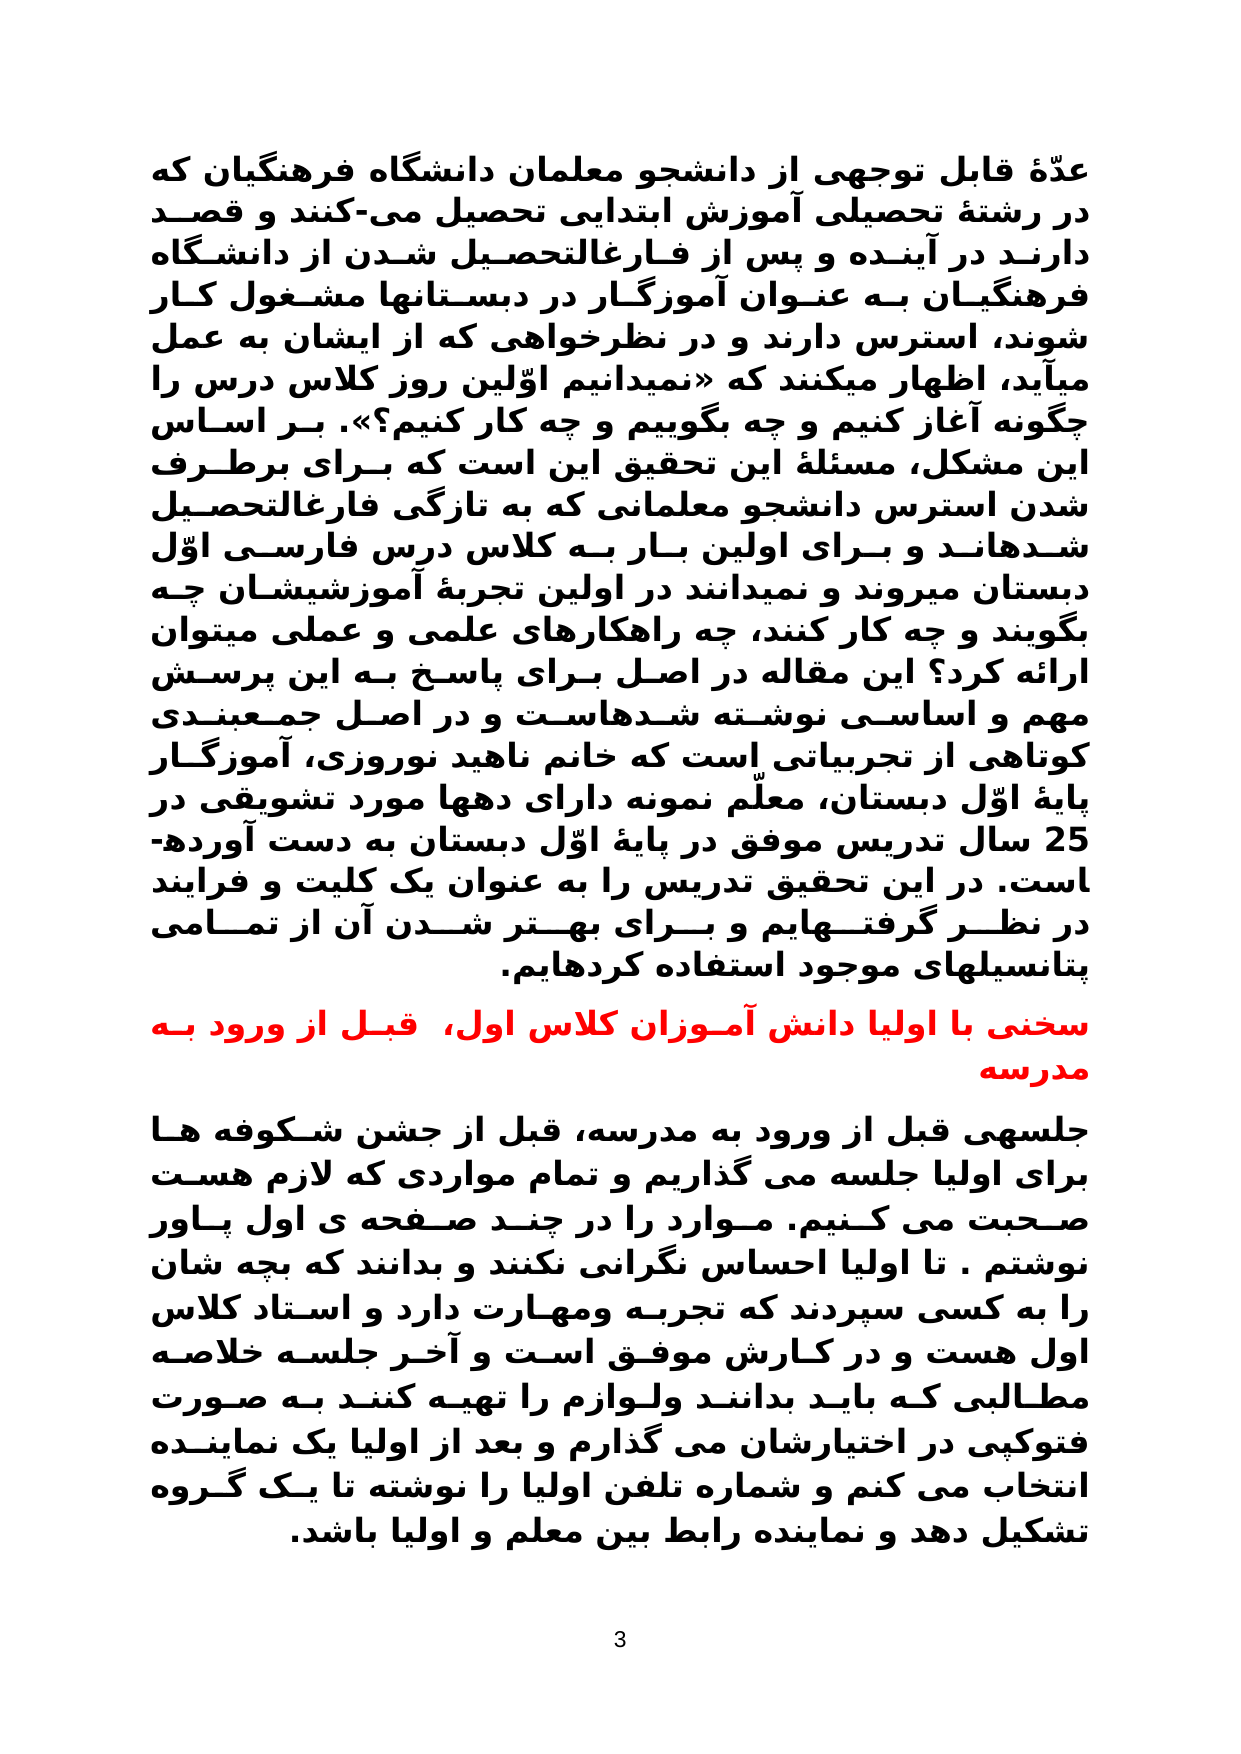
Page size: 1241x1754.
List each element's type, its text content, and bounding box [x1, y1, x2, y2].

text جلسهی قبل از ورود به مدرسه، قبل از جشن شکوفه ها برای اولیا جلسه می گذاریم و تمام مواردی که لازم هست صحبت می کنیم. موارد را در چند صفحه ی اول پاور نوشتم . تا اولیا احساس نگرانی نکنند و بدانند که بچه شان را به کسی سپردند که تجربه ومهارت دارد و استاد کلاس اول هست و در کارش موفق است و آخر جلسه خلاصه مطالبی که باید بدانند ولوازم را تهیه کنند به صورت فتوکپی در اختیارشان می گذارم و بعد از اولیا یک نماینده انتخاب می کنم و شماره تلفن اولیا را نوشته تا یک گروه تشکیل دهد و نماینده رابط بین معلم و اولیا باشد. [150, 1110, 1090, 1550]
text عدّۀ قابل توجهی از دانشجو معلمان دانشگاه فرهنگیان که در رشتۀ تحصیلی آموزش ابتدایی تحصیل می-کنند و قصد دارند در آینده و پس از فارغالتحصیل شدن از دانشگاه فرهنگیان به عنوان آموزگار در دبستانها مشغول کار شوند، استرس دارند و در نظرخواهی که از ایشان به عمل میآید، اظهار میکنند که «نمیدانیم اوّلین روز کلاس درس را چگونه آغاز کنیم و چه بگوییم و چه کار کنیم؟». بر اساس این مشکل، مسئلۀ این تحقیق این است که برای برطرف شدن استرس دانشجو معلمانی که به تازگی فارغالتحصیل شدهاند و برای اولین بار به کلاس درس فارسی اوّل دبستان میروند و نمیدانند در اولین تجربۀ آموزشیشان چه بگویند و چه کار کنند، چه راهکارهای علمی و عملی میتوان ارائه کرد؟ این مقاله در اصل برای پاسخ به این پرسش مهم و اساسی نوشته شدهاست و در اصل جمعبندی کوتاهی از تجربیاتی است که خانم ناهید نوروزی، آموزگار پایۀ اوّل دبستان، معلّم نمونه دارای دهها مورد تشویقی در 25 سال تدریس موفق در پایۀ اوّل دبستان به دست آوردهاست. در این تحقیق تدریس را به عنوان یک کلیت و فرایند در نظر گرفتهایم و برای بهتر شدن آن از تمامی پتانسیلهای موجود استفاده کردهایم. [150, 150, 1090, 984]
text سخنی با اولیا دانش آموزان کلاس اول، قبل از ورود به مدرسه [150, 1004, 1090, 1088]
